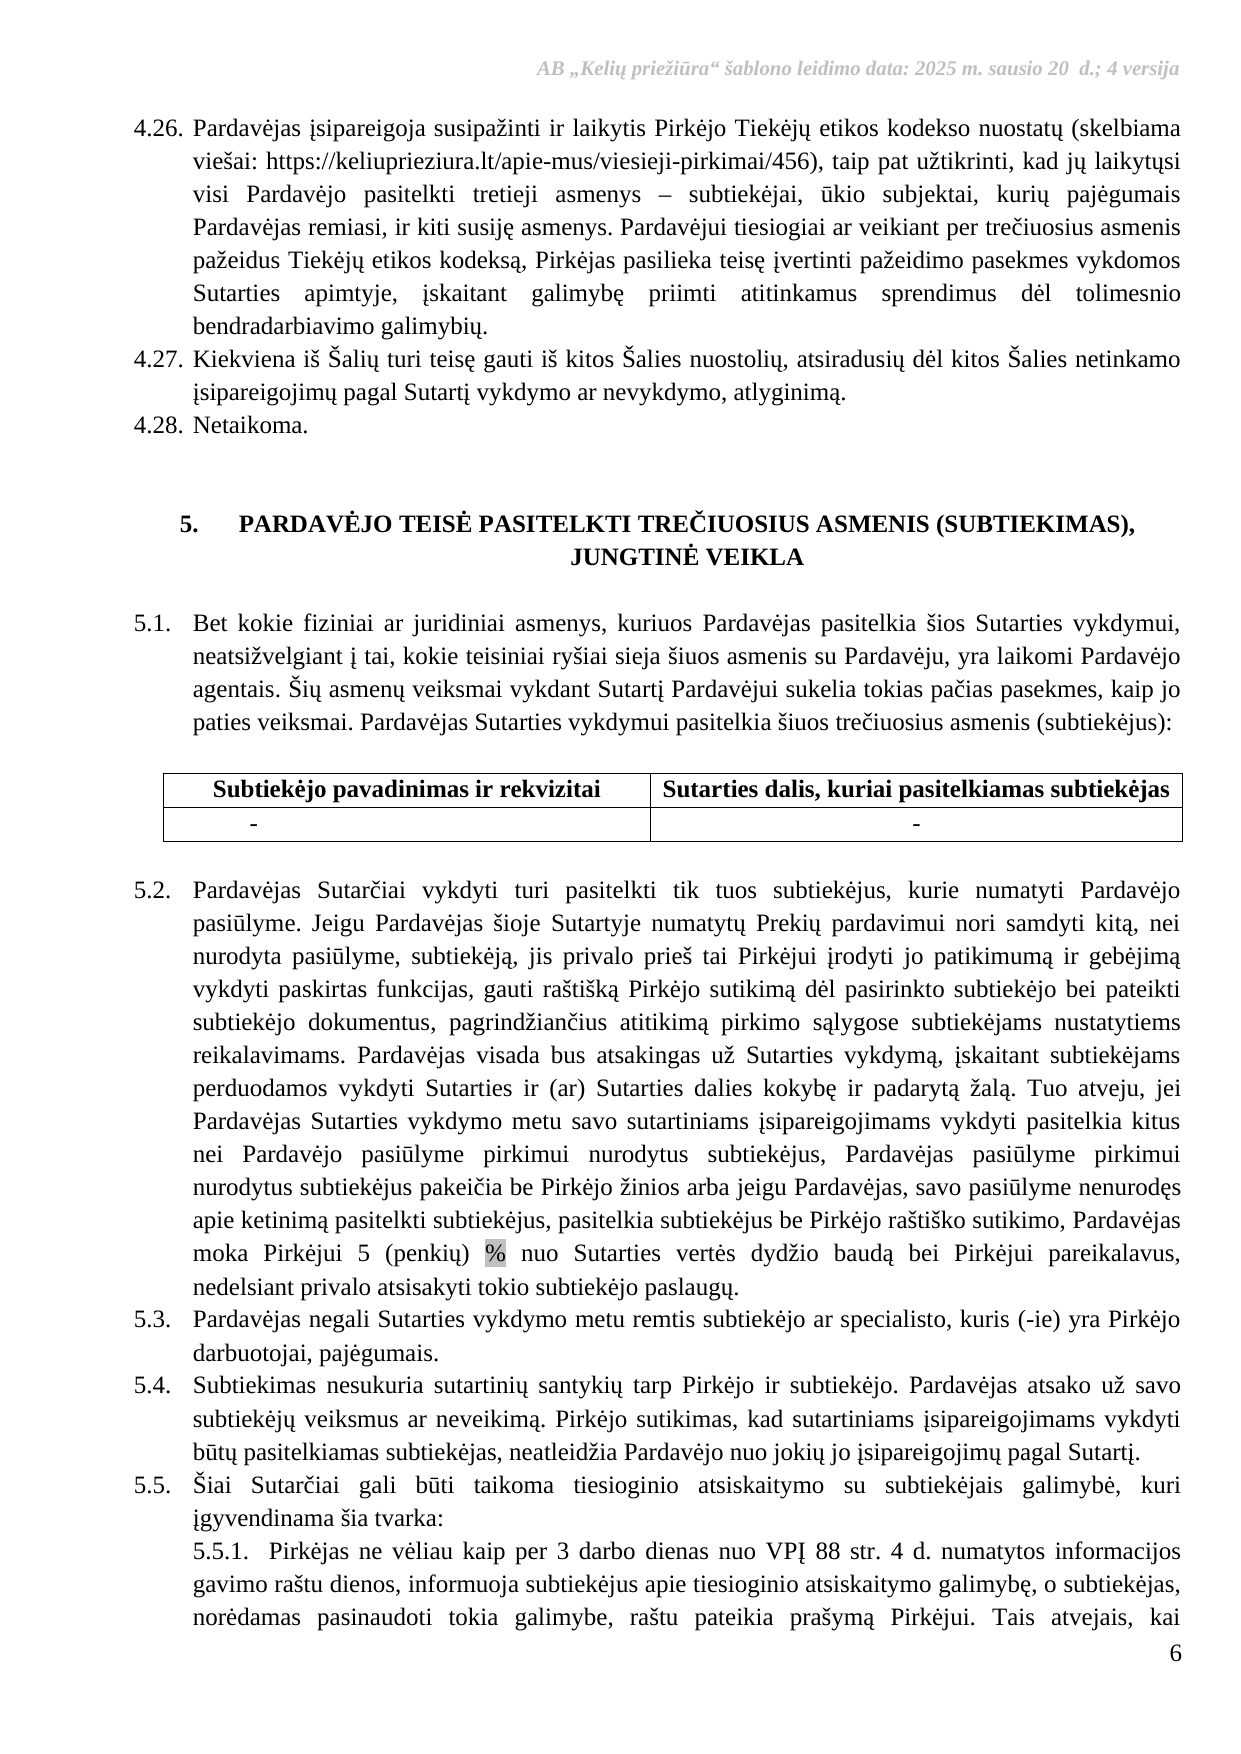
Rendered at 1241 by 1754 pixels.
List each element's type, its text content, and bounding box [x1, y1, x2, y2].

table_header Subtiekėjo pavadinimas ir rekvizitai [164, 774, 650, 807]
list Pardavėjas Sutarčiai vykdyti turi pasitelkti tik tuos subtiekėjus, kurie numatyti Pardavėjo pasiūlyme. Jeigu Pardavėjas šioje Sutartyje numatytų Prekių pardavimui nori samdyti kitą, nei nurodyta pasiūlyme, subtiekėją, jis privalo prieš tai Pirkėjui įrodyti jo patikimumą ir gebėjimą vykdyti paskirtas funkcijas, gauti raštišką Pirkėjo sutikimą dėl pasirinkto subtiekėjo bei pateikti subtiekėjo dokumentus, pagrindžiančius atitikimą pirkimo sąlygose subtiekėjams nustatytiems reikalavimams. Pardavėjas visada bus atsakingas už Sutarties vykdymą, įskaitant subtiekėjams perduodamos vykdyti Sutarties ir (ar) Sutarties dalies kokybę ir padarytą žalą. Tuo atveju, jei Pardavėjas Sutarties vykdymo metu savo sutartiniams įsipareigojimams vykdyti pasitelkia kitus nei Pardavėjo pasiūlyme pirkimui nurodytus subtiekėjus, Pardavėjas pasiūlyme pirkimui nurodytus subtiekėjus pakeičia be Pirkėjo žinios arba jeigu Pardavėjas, savo pasiūlyme nenurodęs apie ketinimą pasitelkti subtiekėjus, pasitelkia subtiekėjus be Pirkėjo raštiško sutikimo, Pardavėjas moka Pirkėjui 5 (penkių) % nuo Sutarties vertės dydžio baudą bei Pirkėjui pareikalavus, nedelsiant privalo atsisakyti tokio subtiekėjo paslaugų. [133, 875, 1182, 1300]
list Šiai Sutarčiai gali būti taikoma tiesioginio atsiskaitymo su subtiekėjais galimybė, kuri įgyvendinama šia tvarka: [133, 1470, 1182, 1531]
list Subtiekimas nesukuria sutartinių santykių tarp Pirkėjo ir subtiekėjo. Pardavėjas atsako už savo subtiekėjų veiksmus ar neveikimą. Pirkėjo sutikimas, kad sutartiniams įsipareigojimams vykdyti būtų pasitelkiamas subtiekėjas, neatleidžia Pardavėjo nuo jokių jo įsipareigojimų pagal Sutartį. [133, 1371, 1182, 1465]
list Pardavėjas negali Sutarties vykdymo metu remtis subtiekėjo ar specialisto, kuris (-ie) yra Pirkėjo darbuotojai, pajėgumais. [133, 1304, 1182, 1366]
list Kiekviena iš Šalių turi teisę gauti iš kitos Šalies nuostolių, atsiradusių dėl kitos Šalies netinkamo įsipareigojimų pagal Sutartį vykdymo ar nevykdymo, atlyginimą. [133, 344, 1182, 406]
list Pardavėjas įsipareigoja susipažinti ir laikytis Pirkėjo Tiekėjų etikos kodekso nuostatų (skelbiama viešai: https://keliuprieziura.lt/apie-mus/viesieji-pirkimai/456), taip pat užtikrinti, kad jų laikytųsi visi Pardavėjo pasitelkti tretieji asmenys – subtiekėjai, ūkio subjektai, kurių pajėgumais Pardavėjas remiasi, ir kiti susiję asmenys. Pardavėjui tiesiogiai ar veikiant per trečiuosius asmenis pažeidus Tiekėjų etikos kodeksą, Pirkėjas pasilieka teisę įvertinti pažeidimo pasekmes vykdomos Sutarties apimtyje, įskaitant galimybę priimti atitinkamus sprendimus dėl tolimesnio bendradarbiavimo galimybių. [133, 113, 1182, 339]
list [193, 1536, 1182, 1631]
list Bet kokie fiziniai ar juridiniai asmenys, kuriuos Pardavėjas pasitelkia šios Sutarties vykdymui, neatsižvelgiant į tai, kokie teisiniai ryšiai sieja šiuos asmenis su Pardavėju, yra laikomi Pardavėjo agentais. Šių asmenų veiksmai vykdant Sutartį Pardavėjui sukelia tokias pačias pasekmes, kaip jo paties veiksmai. Pardavėjas Sutarties vykdymui pasitelkia šiuos trečiuosius asmenis (subtiekėjus): [133, 608, 1182, 736]
text PARDAVĖJO TEISĖ PASITELKTI TREČIUOSIUS ASMENIS (SUBTIEKIMAS), JUNGTINĖ VEIKLA [133, 509, 1182, 571]
table_header Sutarties dalis, kuriai pasitelkiamas subtiekėjas [651, 774, 1182, 807]
